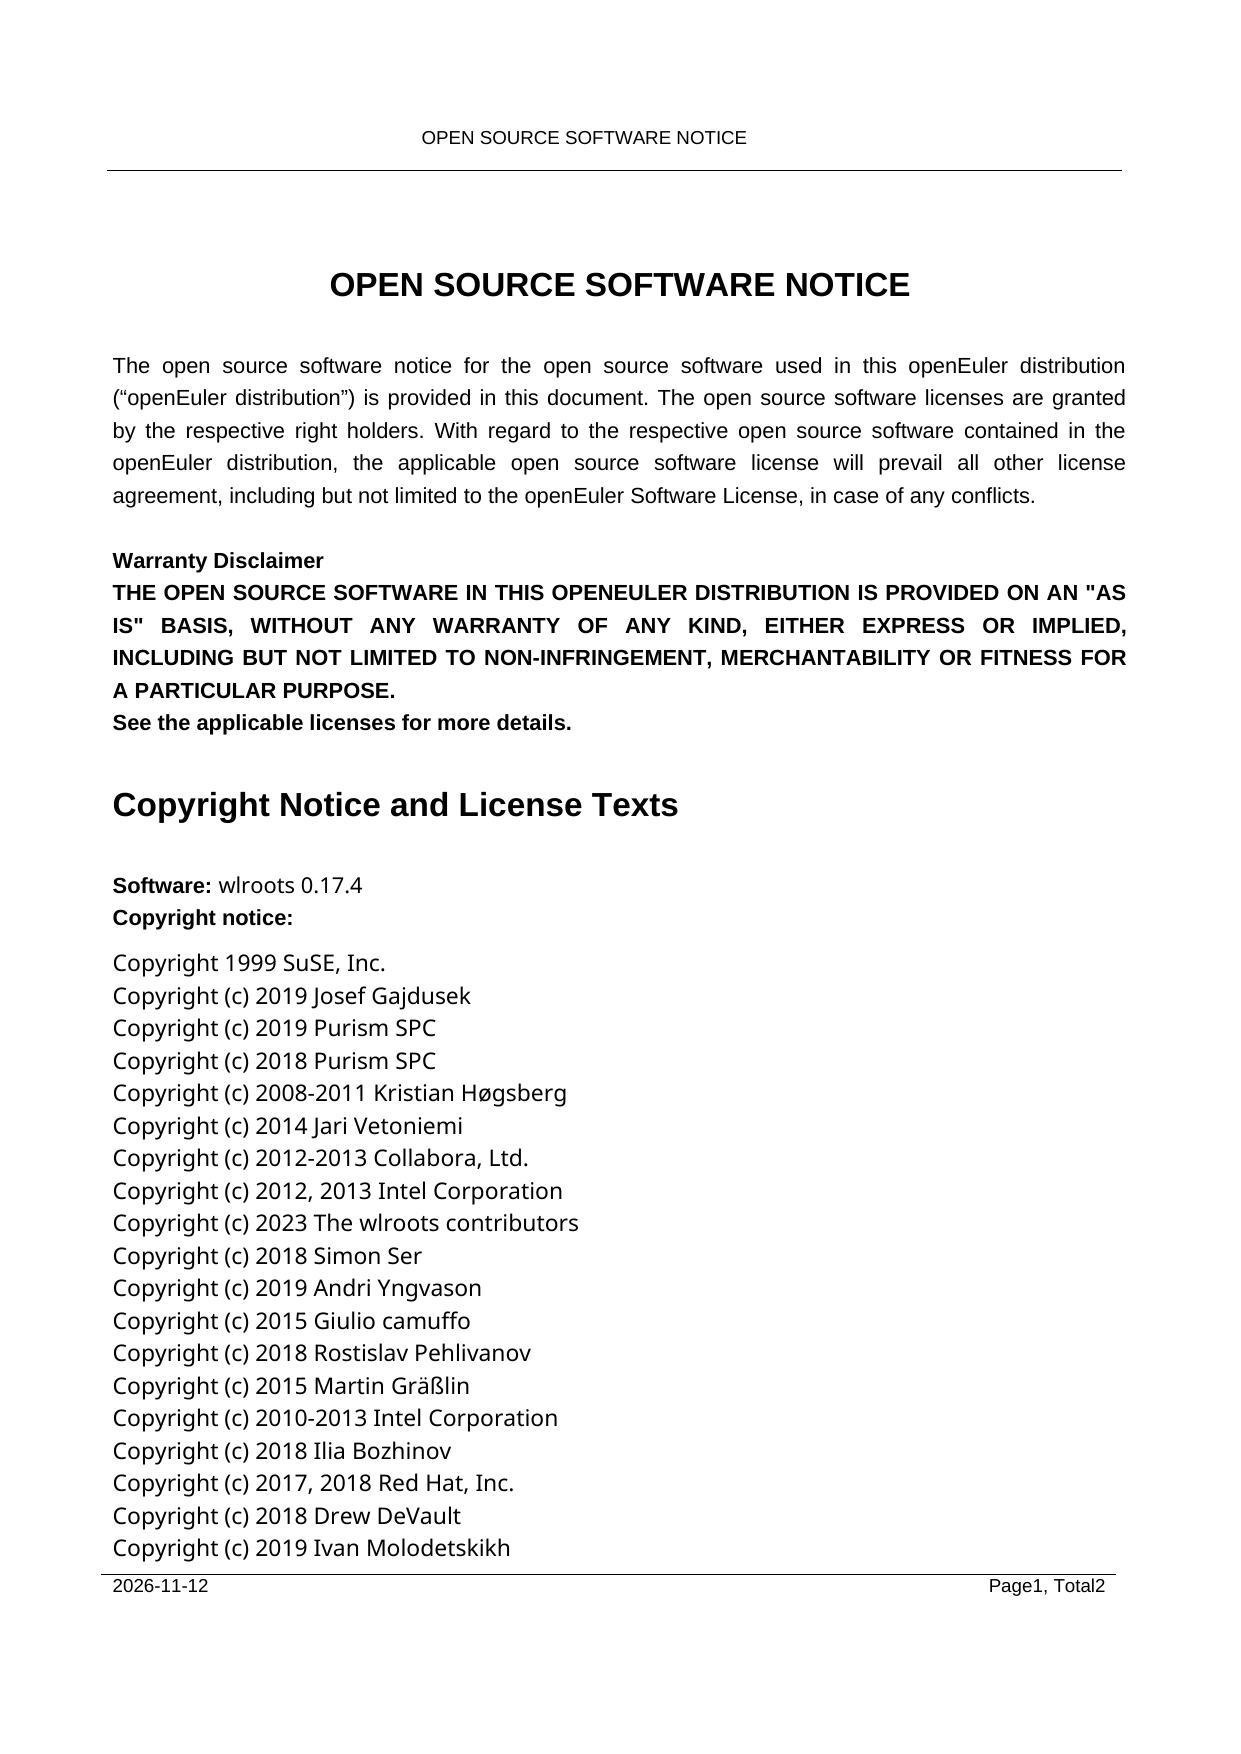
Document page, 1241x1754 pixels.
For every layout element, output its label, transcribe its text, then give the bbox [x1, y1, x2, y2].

title Software: wlroots 0.17.4 [112, 869, 1128, 901]
text The open source software notice for the open source software used in this openEuler distribution (“openEuler distribution”) is provided in this document. The open source software licenses are granted by the respective right holders. With regard to the respective open source software contained in the openEuler distribution, the applicable open source software license will prevail all other license agreement, including but not limited to the openEuler Software License, in case of any conflicts. [112, 349, 1128, 511]
text Copyright Notice and License Texts [112, 771, 1128, 836]
text OPEN SOURCE SOFTWARE NOTICE [112, 251, 1128, 316]
text THE OPEN SOURCE SOFTWARE IN THIS OPENEULER DISTRIBUTION IS PROVIDED ON AN "AS IS" BASIS, WITHOUT ANY WARRANTY OF ANY KIND, EITHER EXPRESS OR IMPLIED, INCLUDING BUT NOT LIMITED TO NON-INFRINGEMENT, MERCHANTABILITY OR FITNESS FOR A PARTICULAR PURPOSE. See the applicable licenses for more details. [112, 576, 1128, 739]
text Warranty Disclaimer [112, 544, 1128, 576]
text Copyright notice: [112, 901, 1128, 934]
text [112, 947, 1128, 1564]
